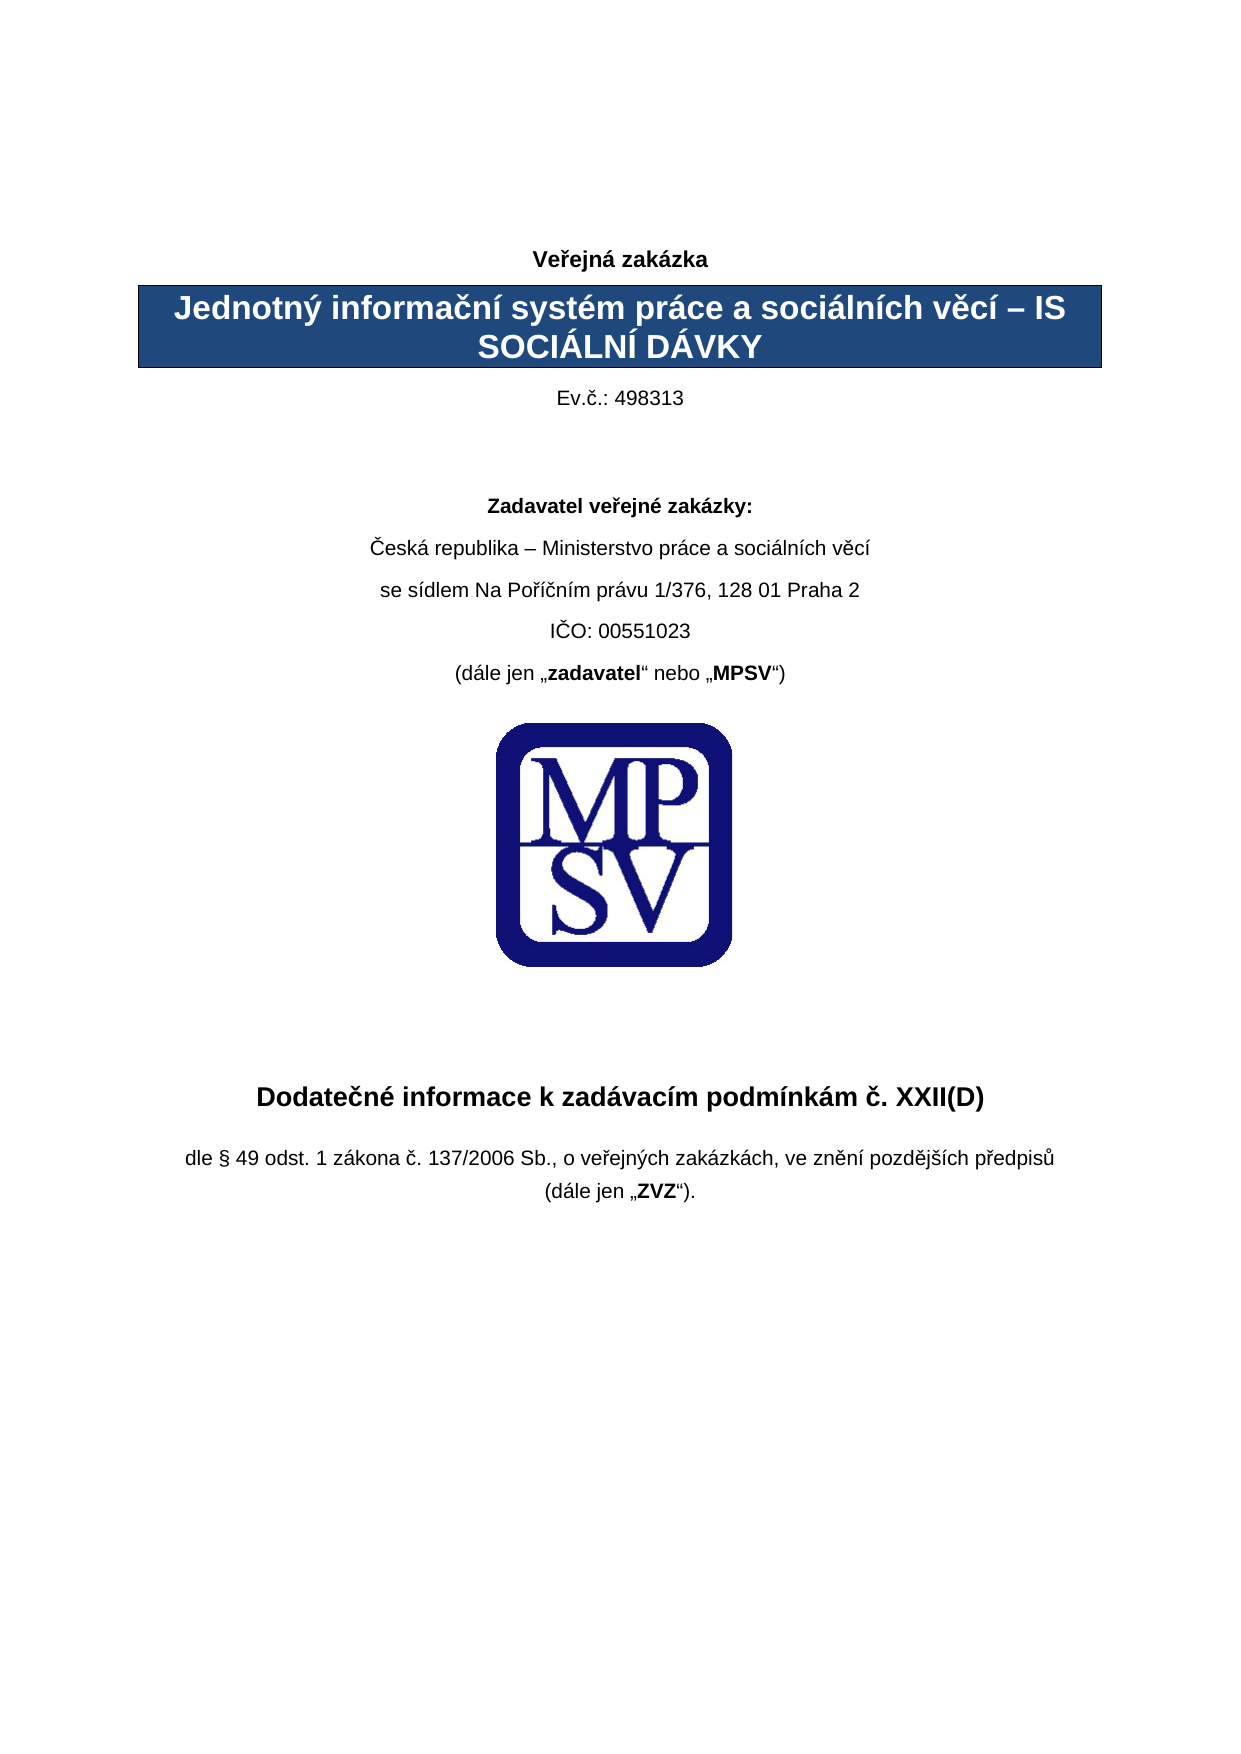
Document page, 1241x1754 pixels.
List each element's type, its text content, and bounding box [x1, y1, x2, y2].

text (dále jen „ZVZ“). [148, 1169, 1093, 1203]
text (dále jen „zadavatel“ nebo „MPSV“) [148, 656, 1093, 685]
text Ev.č.: 498313 [148, 381, 1093, 410]
text dle § 49 odst. 1 zákona č. 137/2006 Sb., o veřejných zakázkách, ve znění pozdějších předpisů [148, 1136, 1093, 1169]
text Zadavatel veřejné zakázky: [148, 489, 1093, 518]
picture [496, 723, 733, 967]
text Česká republika – Ministerstvo práce a sociálních věcí [148, 531, 1093, 560]
text Dodatečné informace k zadávacím podmínkám č. XXII(D) [148, 1081, 1093, 1112]
text IČO: 00551023 [148, 614, 1093, 643]
text Veřejná zakázka [148, 243, 1093, 273]
text Jednotný informační systém práce a sociálních věcí – IS SOCIÁLNÍ DÁVKY [139, 286, 1101, 367]
text se sídlem Na Poříčním právu 1/376, 128 01 Praha 2 [148, 572, 1093, 602]
